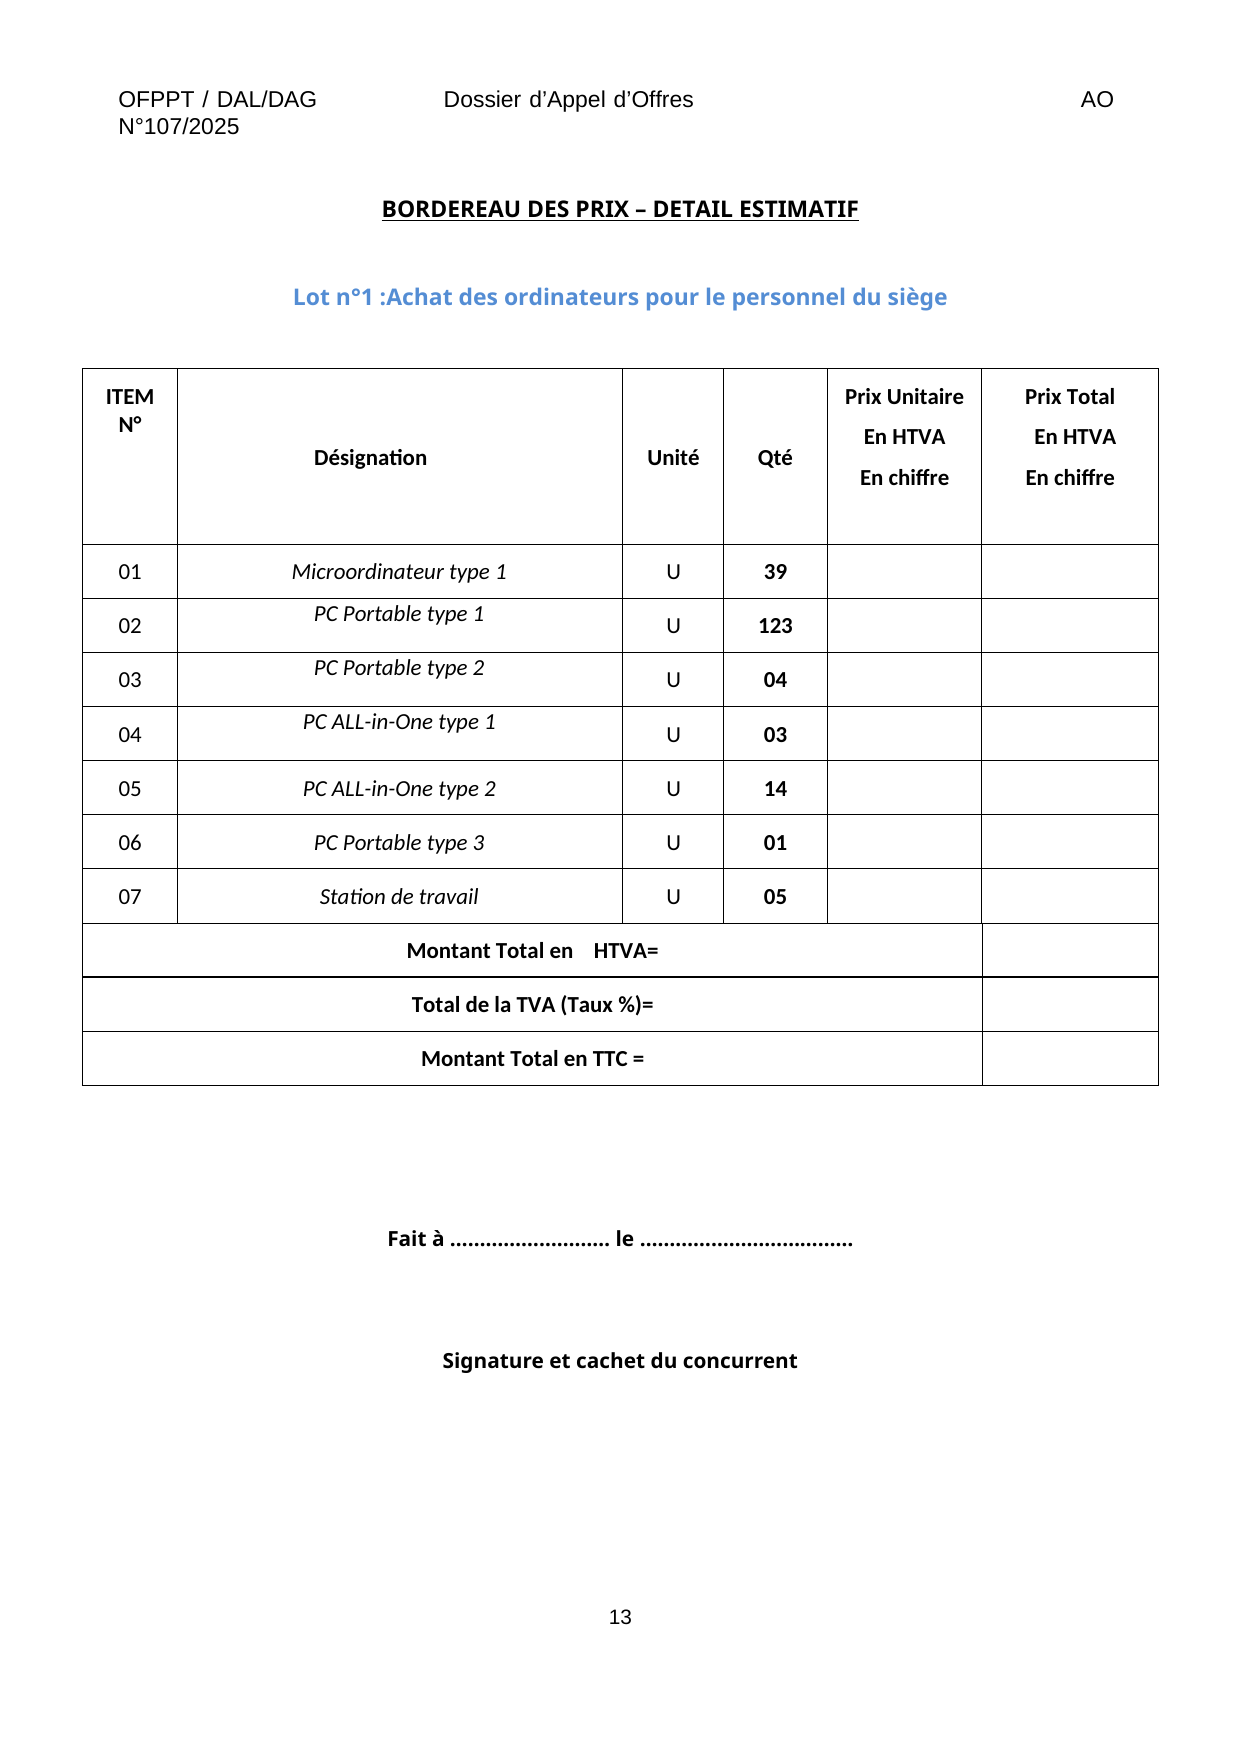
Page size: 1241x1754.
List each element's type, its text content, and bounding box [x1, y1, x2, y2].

text BORDEREAU DES PRIX – DETAIL ESTIMATIF [118, 193, 1122, 224]
table_cell [828, 815, 981, 868]
text Lot n°1 :Achat des ordinateurs pour le personnel du siège [118, 281, 1122, 312]
table_cell U [623, 815, 723, 868]
table_cell 14 [724, 761, 827, 814]
table_cell PC ALL-in-One type 2 [178, 761, 622, 814]
table_cell [828, 707, 981, 760]
table_cell [828, 761, 981, 814]
table_cell [828, 869, 981, 922]
table_cell [983, 978, 1158, 1031]
text Signature et cachet du concurrent [118, 1347, 1122, 1375]
table_cell U [623, 761, 723, 814]
table_cell 06 [83, 815, 177, 868]
table_cell [983, 1032, 1158, 1084]
table_cell 03 [724, 707, 827, 760]
table_cell U [623, 707, 723, 760]
text Fait à ……………………… le ……………………………… [118, 1224, 1122, 1252]
table_cell 05 [724, 869, 827, 922]
table_cell [982, 599, 1158, 652]
table_cell PC Portable type 2 [178, 653, 622, 706]
table_cell 07 [83, 869, 177, 922]
table_cell PC Portable type 1 [178, 599, 622, 652]
table_cell 04 [724, 653, 827, 706]
table_cell [982, 545, 1158, 598]
table_cell [982, 653, 1158, 706]
table_cell 39 [724, 545, 827, 598]
table_cell Microordinateur type 1 [178, 545, 622, 598]
table_header Désignation [178, 369, 622, 544]
table_cell 05 [83, 761, 177, 814]
table_header Prix Unitaire En HTVA En chiffre [828, 369, 981, 544]
table_cell U [623, 869, 723, 922]
table_cell [982, 761, 1158, 814]
table_cell 01 [724, 815, 827, 868]
table_cell 01 [83, 545, 177, 598]
table_cell Montant Total en HTVA= [83, 924, 982, 976]
table_cell 02 [83, 599, 177, 652]
table_cell Montant Total en TTC = [83, 1032, 982, 1084]
table_cell PC Portable type 3 [178, 815, 622, 868]
table_cell [982, 707, 1158, 760]
table_cell 123 [724, 599, 827, 652]
table_cell Total de la TVA (Taux %)= [83, 978, 982, 1031]
table_header Unité [623, 369, 723, 544]
table_cell 04 [83, 707, 177, 760]
table_cell Station de travail [178, 869, 622, 922]
table_cell [828, 545, 981, 598]
table_header Prix Total En HTVA En chiffre [982, 369, 1158, 544]
table_header ITEM N° [83, 369, 177, 544]
table_cell PC ALL-in-One type 1 [178, 707, 622, 760]
table_cell 03 [83, 653, 177, 706]
table_cell [983, 924, 1158, 976]
table_cell [828, 599, 981, 652]
table_cell U [623, 653, 723, 706]
table_cell [982, 815, 1158, 868]
table_cell U [623, 545, 723, 598]
table_cell [828, 653, 981, 706]
table_cell [982, 869, 1158, 922]
table_cell U [623, 599, 723, 652]
table_header Qté [724, 369, 827, 544]
